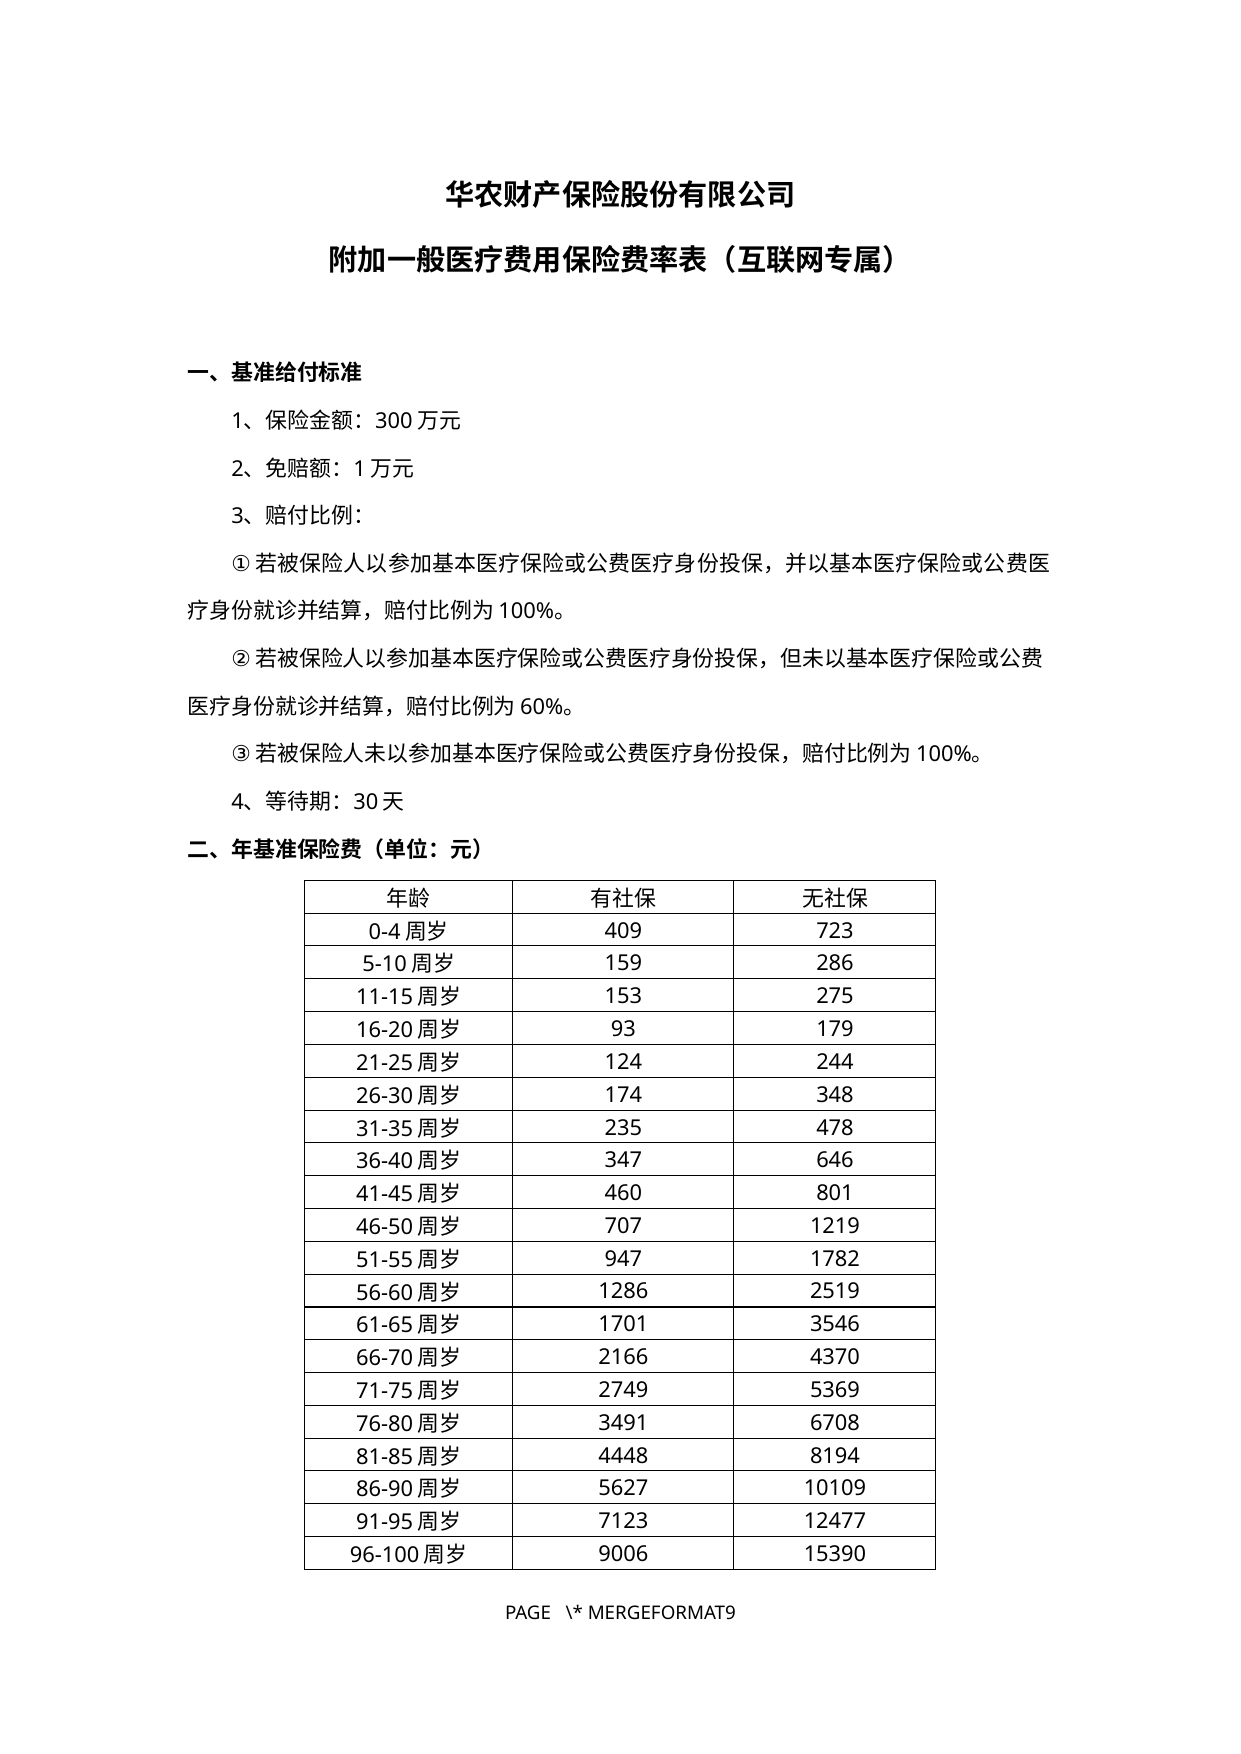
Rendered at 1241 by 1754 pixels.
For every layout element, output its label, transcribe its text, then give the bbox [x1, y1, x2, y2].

table_cell 86-90周岁 [305, 1471, 512, 1503]
text 2、免赔额：1万元 [187, 451, 1053, 482]
table_cell 7123 [513, 1504, 733, 1536]
table_cell 93 [513, 1012, 733, 1044]
table_cell 61-65周岁 [305, 1308, 512, 1339]
table_header 年龄 [305, 881, 512, 913]
table_cell 46-50周岁 [305, 1209, 512, 1241]
table_cell 275 [734, 979, 935, 1011]
table_cell 4448 [513, 1439, 733, 1470]
text 附加一般医疗费用保险费率表（互联网专属） [187, 225, 1053, 290]
table_cell 81-85周岁 [305, 1439, 512, 1470]
table_cell 4370 [734, 1340, 935, 1372]
table_cell 1782 [734, 1242, 935, 1273]
text ③若被保险人未以参加基本医疗保险或公费医疗身份投保，赔付比例为100%。 [187, 736, 1053, 768]
table_cell 66-70周岁 [305, 1340, 512, 1372]
text 4、等待期：30天 [187, 784, 1053, 816]
table_cell 159 [513, 946, 733, 978]
table_cell 76-80周岁 [305, 1406, 512, 1438]
table_cell 41-45周岁 [305, 1176, 512, 1208]
table_cell 947 [513, 1242, 733, 1273]
table_cell 6708 [734, 1406, 935, 1438]
table_cell 723 [734, 914, 935, 945]
table_cell 5369 [734, 1373, 935, 1405]
table_cell 3491 [513, 1406, 733, 1438]
table_cell 347 [513, 1143, 733, 1175]
table_cell 26-30周岁 [305, 1078, 512, 1109]
table_cell 409 [513, 914, 733, 945]
table_cell 36-40周岁 [305, 1143, 512, 1175]
table_cell 96-100周岁 [305, 1537, 512, 1569]
text 3、赔付比例： [187, 498, 1053, 530]
table_cell 71-75周岁 [305, 1373, 512, 1405]
table_cell 2166 [513, 1340, 733, 1372]
table_cell 460 [513, 1176, 733, 1208]
table_cell 11-15周岁 [305, 979, 512, 1011]
table_header 无社保 [734, 881, 935, 913]
text 一、基准给付标准 [187, 355, 1053, 387]
table_cell 8194 [734, 1439, 935, 1470]
table_cell 235 [513, 1111, 733, 1142]
table_cell 153 [513, 979, 733, 1011]
table_cell 2519 [734, 1275, 935, 1306]
table_cell 801 [734, 1176, 935, 1208]
table_cell 5627 [513, 1471, 733, 1503]
text ①若被保险人以参加基本医疗保险或公费医疗身份投保，并以基本医疗保险或公费医疗身份就诊并结算，赔付比例为100%。 [187, 546, 1053, 625]
table_cell 179 [734, 1012, 935, 1044]
table_cell 286 [734, 946, 935, 978]
table_cell 12477 [734, 1504, 935, 1536]
table_cell 174 [513, 1078, 733, 1109]
table_cell 56-60周岁 [305, 1275, 512, 1306]
table_cell 478 [734, 1111, 935, 1142]
text ②若被保险人以参加基本医疗保险或公费医疗身份投保，但未以基本医疗保险或公费医疗身份就诊并结算，赔付比例为60%。 [187, 641, 1053, 721]
table_cell 348 [734, 1078, 935, 1109]
text 1、保险金额：300万元 [187, 403, 1053, 435]
text 华农财产保险股份有限公司 [187, 160, 1053, 225]
table_header 有社保 [513, 881, 733, 913]
table_cell 707 [513, 1209, 733, 1241]
table_cell 9006 [513, 1537, 733, 1569]
table_cell 5-10周岁 [305, 946, 512, 978]
table_cell 1286 [513, 1275, 733, 1306]
table_cell 31-35周岁 [305, 1111, 512, 1142]
table_cell 91-95周岁 [305, 1504, 512, 1536]
table_cell 21-25周岁 [305, 1045, 512, 1077]
table_cell 1701 [513, 1308, 733, 1339]
table_cell 15390 [734, 1537, 935, 1569]
table_cell 0-4周岁 [305, 914, 512, 945]
table_cell 3546 [734, 1308, 935, 1339]
table_cell 51-55周岁 [305, 1242, 512, 1273]
table_cell 646 [734, 1143, 935, 1175]
table_cell 10109 [734, 1471, 935, 1503]
text 二、年基准保险费（单位：元） [187, 832, 1053, 864]
table_cell 124 [513, 1045, 733, 1077]
table_cell 244 [734, 1045, 935, 1077]
table_cell 16-20周岁 [305, 1012, 512, 1044]
table_cell 2749 [513, 1373, 733, 1405]
table_cell 1219 [734, 1209, 935, 1241]
